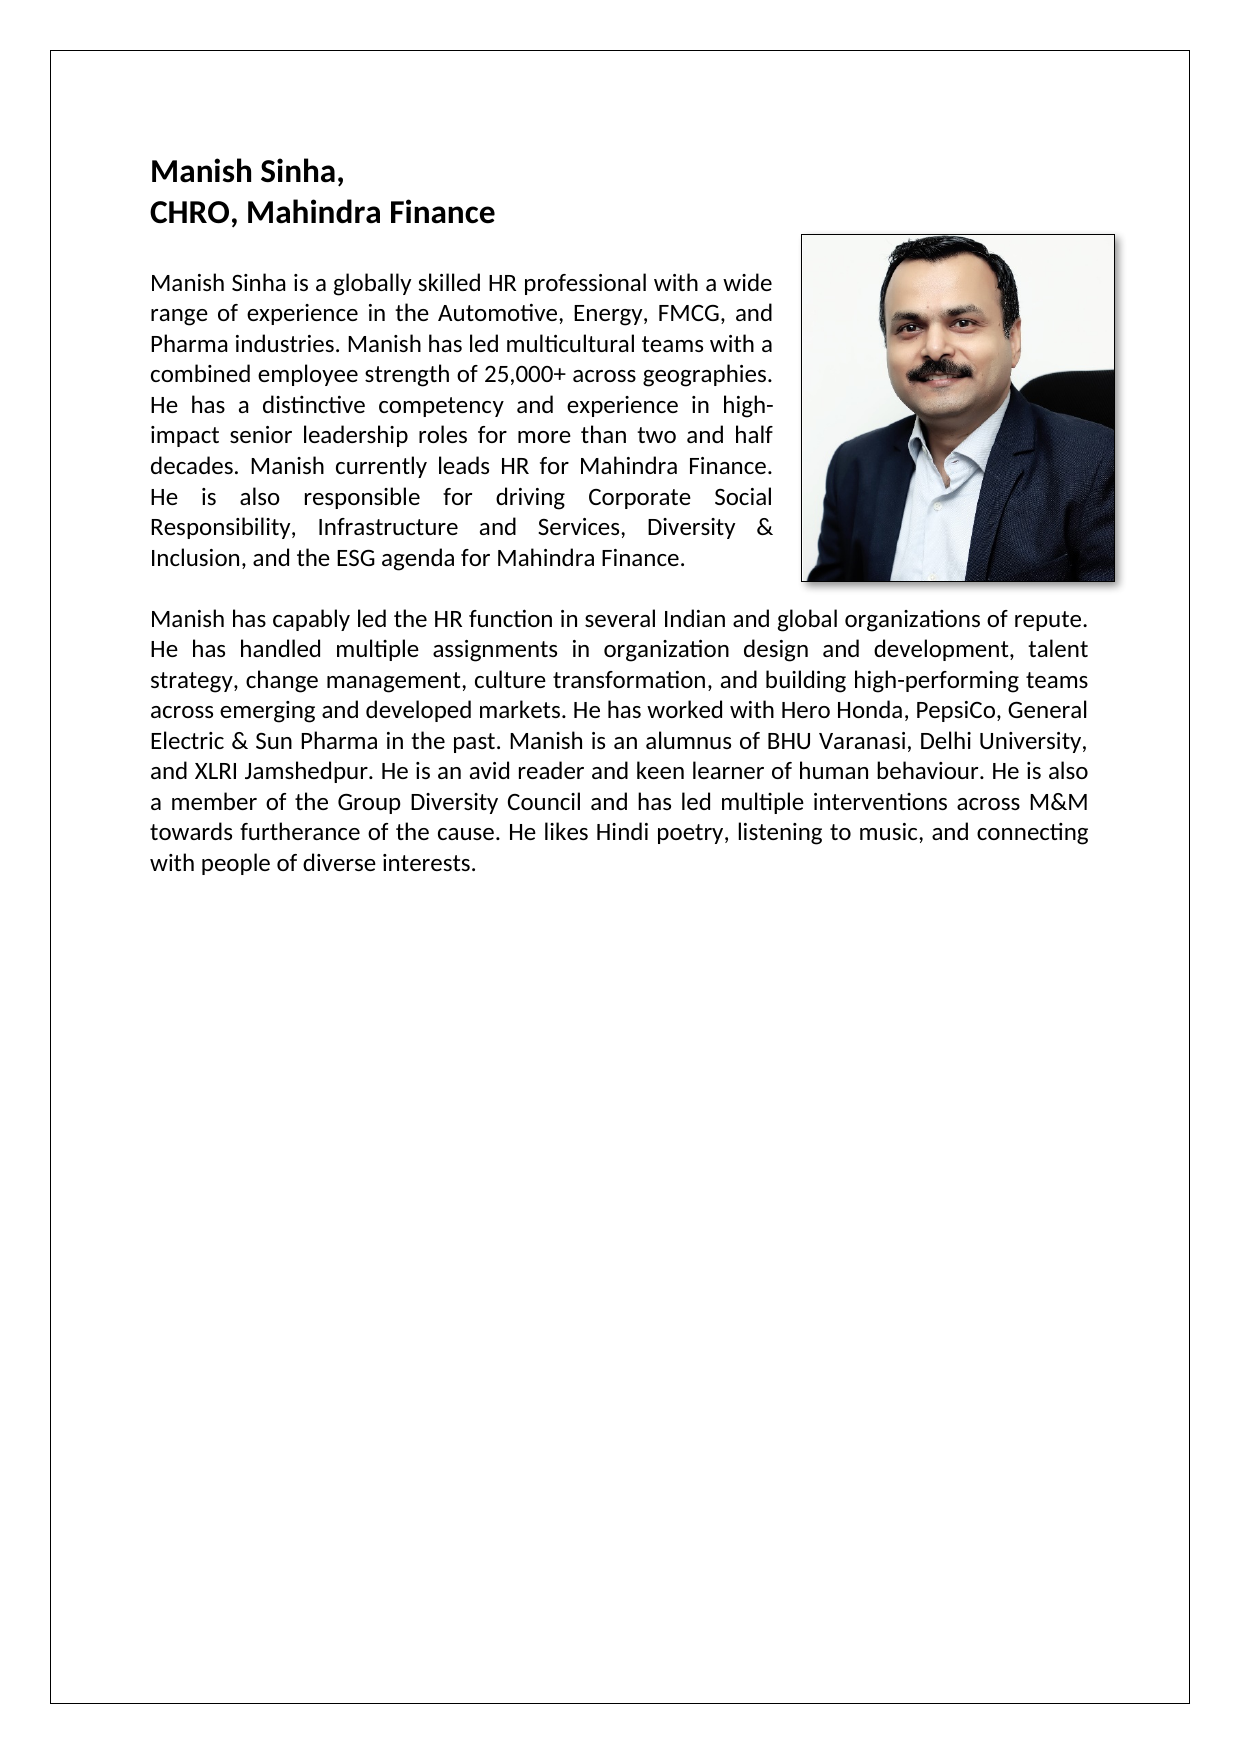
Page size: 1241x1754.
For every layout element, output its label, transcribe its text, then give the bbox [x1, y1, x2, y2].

text Manish Sinha, [150, 150, 1090, 191]
picture [802, 235, 1114, 581]
text CHRO, Mahindra Finance [150, 191, 1090, 231]
text Manish has capably led the HR function in several Indian and global organizations of repute. He has handled multiple assignments in organization design and development, talent strategy, change management, culture transformation, and building high-performing teams across emerging and developed markets. He has worked with Hero Honda, PepsiCo, General Electric & Sun Pharma in the past. Manish is an alumnus of BHU Varanasi, Delhi University, and XLRI Jamshedpur. He is an avid reader and keen learner of human behaviour. He is also a member of the Group Diversity Council and has led multiple interventions across M&M towards furtherance of the cause. He likes Hindi poetry, listening to music, and connecting with people of diverse interests. [150, 603, 1090, 877]
text Manish Sinha is a globally skilled HR professional with a wide range of experience in the Automotive, Energy, FMCG, and Pharma industries. Manish has led multicultural teams with a combined employee strength of 25,000+ across geographies. He has a distinctive competency and experience in high-impact senior leadership roles for more than two and half decades. Manish currently leads HR for Mahindra Finance. He is also responsible for driving Corporate Social Responsibility, Infrastructure and Services, Diversity & Inclusion, and the ESG agenda for Mahindra Finance. [150, 267, 800, 572]
